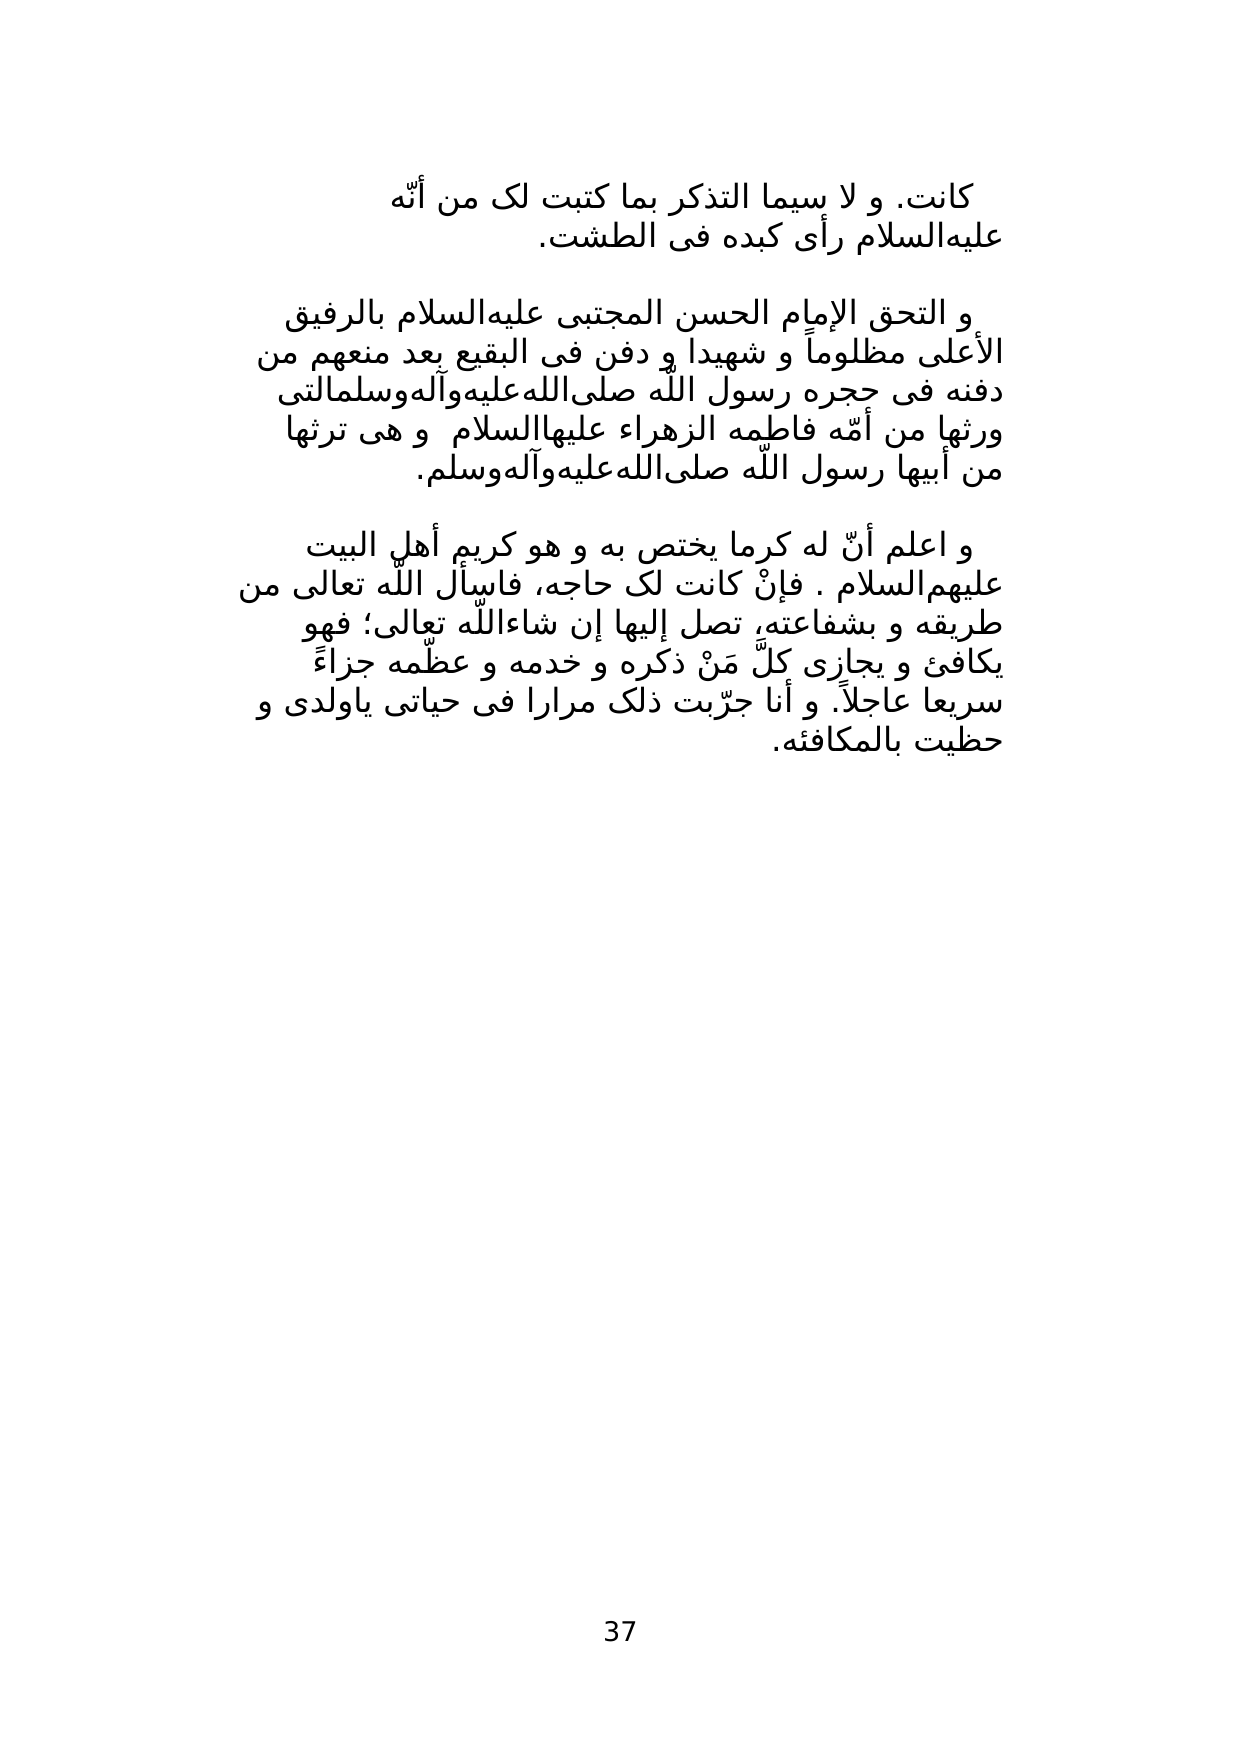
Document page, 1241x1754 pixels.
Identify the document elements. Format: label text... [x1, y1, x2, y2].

text و التحق الإمام الحسن المجتبی عليه‌السلام بالرفیق الأعلی مظلوماً و شهیدا و دفن فی البقیع بعد منعهم من دفنه فی حجره رسول اللّه صلى‌الله‌عليه‌وآله‌وسلمالتی ورثها من أمّه فاطمه الزهراء عليها‌السلام و هی ترثها من أبیها رسول اللّه صلى‌الله‌عليه‌وآله‌وسلم. [236, 293, 1004, 487]
text و اعلم أنّ له کرما یختص به و هو کریم أهل البیت عليهم‌السلام . فإنْ کانت لک حاجه، فاسأل اللّه تعالی من طریقه و بشفاعته، تصل إلیها إن شاءاللّه تعالی؛ فهو یکافئ و یجازی کلَّ مَنْ ذکره و خدمه و عظّمه جزاءً سریعا عاجلاً. و أنا جرّبت ذلک مرارا فی حیاتی یاولدی و حظیت بالمکافئه. [236, 526, 1004, 759]
text کانت. و لا سیما التذکر بما کتبت لک من أنّه عليه‌السلام رأی کبده فی الطشت. [236, 177, 1004, 255]
